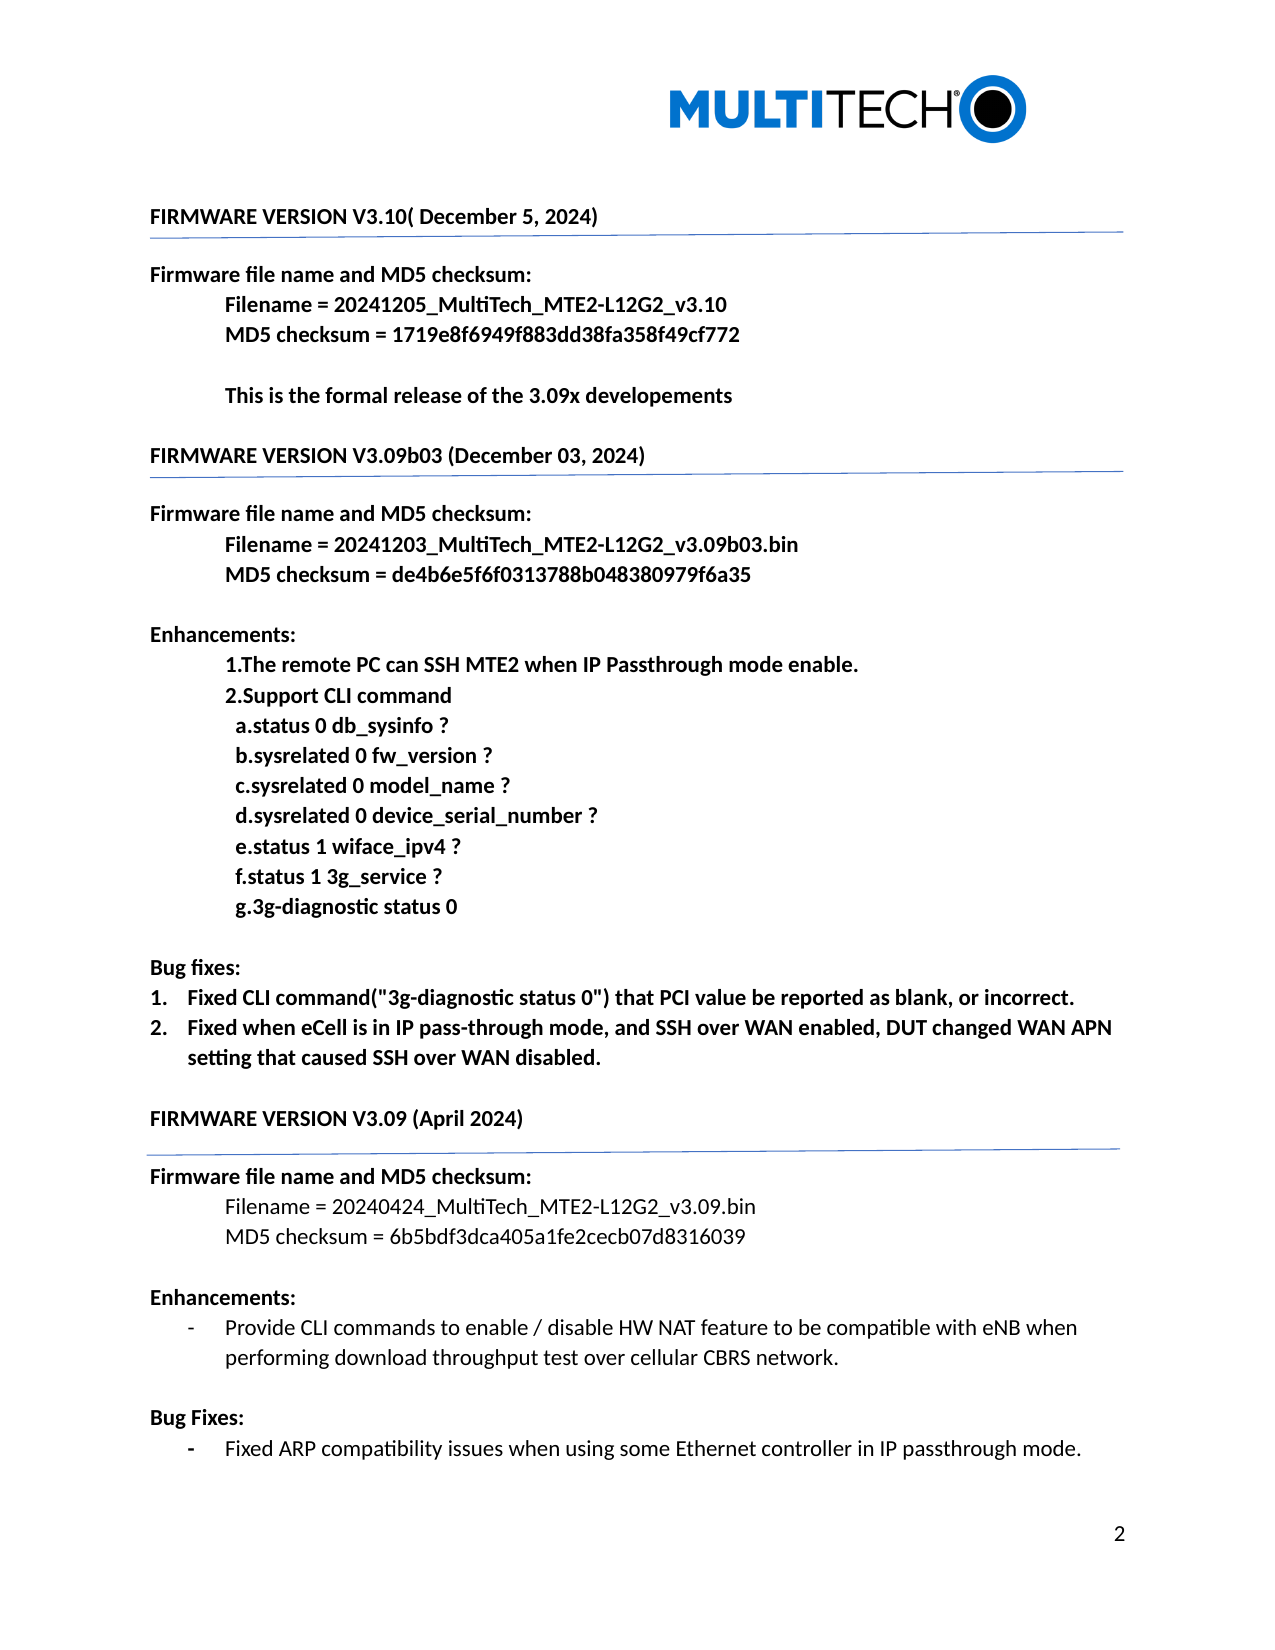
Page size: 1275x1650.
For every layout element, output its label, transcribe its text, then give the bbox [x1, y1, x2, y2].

text b.sysrelated 0 fw_version ? [150, 741, 1125, 769]
text Filename = 20241205_MultiTech_MTE2-L12G2_v3.10 [150, 290, 1125, 318]
text Enhancements: [150, 1283, 1125, 1311]
text d.sysrelated 0 device_serial_number ? [150, 802, 1125, 829]
text Firmware file name and MD5 checksum: [150, 499, 1125, 527]
text f.status 1 3g_service ? [150, 862, 1125, 890]
text FIRMWARE VERSION V3.10( December 5, 2024) [150, 202, 1125, 230]
text 2.Support CLI command [150, 681, 1125, 709]
text 1.The remote PC can SSH MTE2 when IP Passthrough mode enable. [150, 651, 1125, 678]
text Bug fixes: [150, 953, 1125, 981]
text This is the formal release of the 3.09x developements [150, 381, 1125, 409]
text Enhancements: [150, 620, 1125, 648]
text a.status 0 db_sysinfo ? [150, 711, 1125, 739]
list Fixed CLI command("3g-diagnostic status 0") that PCI value be reported as blank, or incorrect. [150, 983, 1125, 1011]
list Fixed when eCell is in IP pass-through mode, and SSH over WAN enabled, DUT changed WAN APN setting that caused SSH over WAN disabled. [150, 1013, 1125, 1071]
list Fixed ARP compatibility issues when using some Ethernet controller in IP passthrough mode. [187, 1434, 1125, 1462]
text e.status 1 wiface_ipv4 ? [150, 832, 1125, 860]
text FIRMWARE VERSION V3.09 (April 2024) [150, 1104, 1125, 1132]
text Filename = 20241203_MultiTech_MTE2-L12G2_v3.09b03.bin [150, 530, 1125, 558]
text MD5 checksum = de4b6e5f6f0313788b048380979f6a35 [150, 560, 1125, 588]
text c.sysrelated 0 model_name ? [150, 771, 1125, 799]
picture [669, 75, 1027, 144]
text Firmware file name and MD5 checksum: [150, 260, 1125, 288]
text MD5 checksum = 6b5bdf3dca405a1fe2cecb07d8316039 [225, 1222, 1125, 1250]
text Firmware file name and MD5 checksum: [150, 1162, 1125, 1190]
text Bug Fixes: [150, 1403, 1125, 1432]
text FIRMWARE VERSION V3.09b03 (December 03, 2024) [150, 441, 1125, 469]
text MD5 checksum = 1719e8f6949f883dd38fa358f49cf772 [150, 320, 1125, 348]
list Provide CLI commands to enable / disable HW NAT feature to be compatible with eNB when performing download throughput test over cellular CBRS network. [187, 1313, 1125, 1371]
text g.3g-diagnostic status 0 [150, 892, 1125, 920]
text Filename = 20240424_MultiTech_MTE2-L12G2_v3.09.bin [225, 1192, 1125, 1220]
